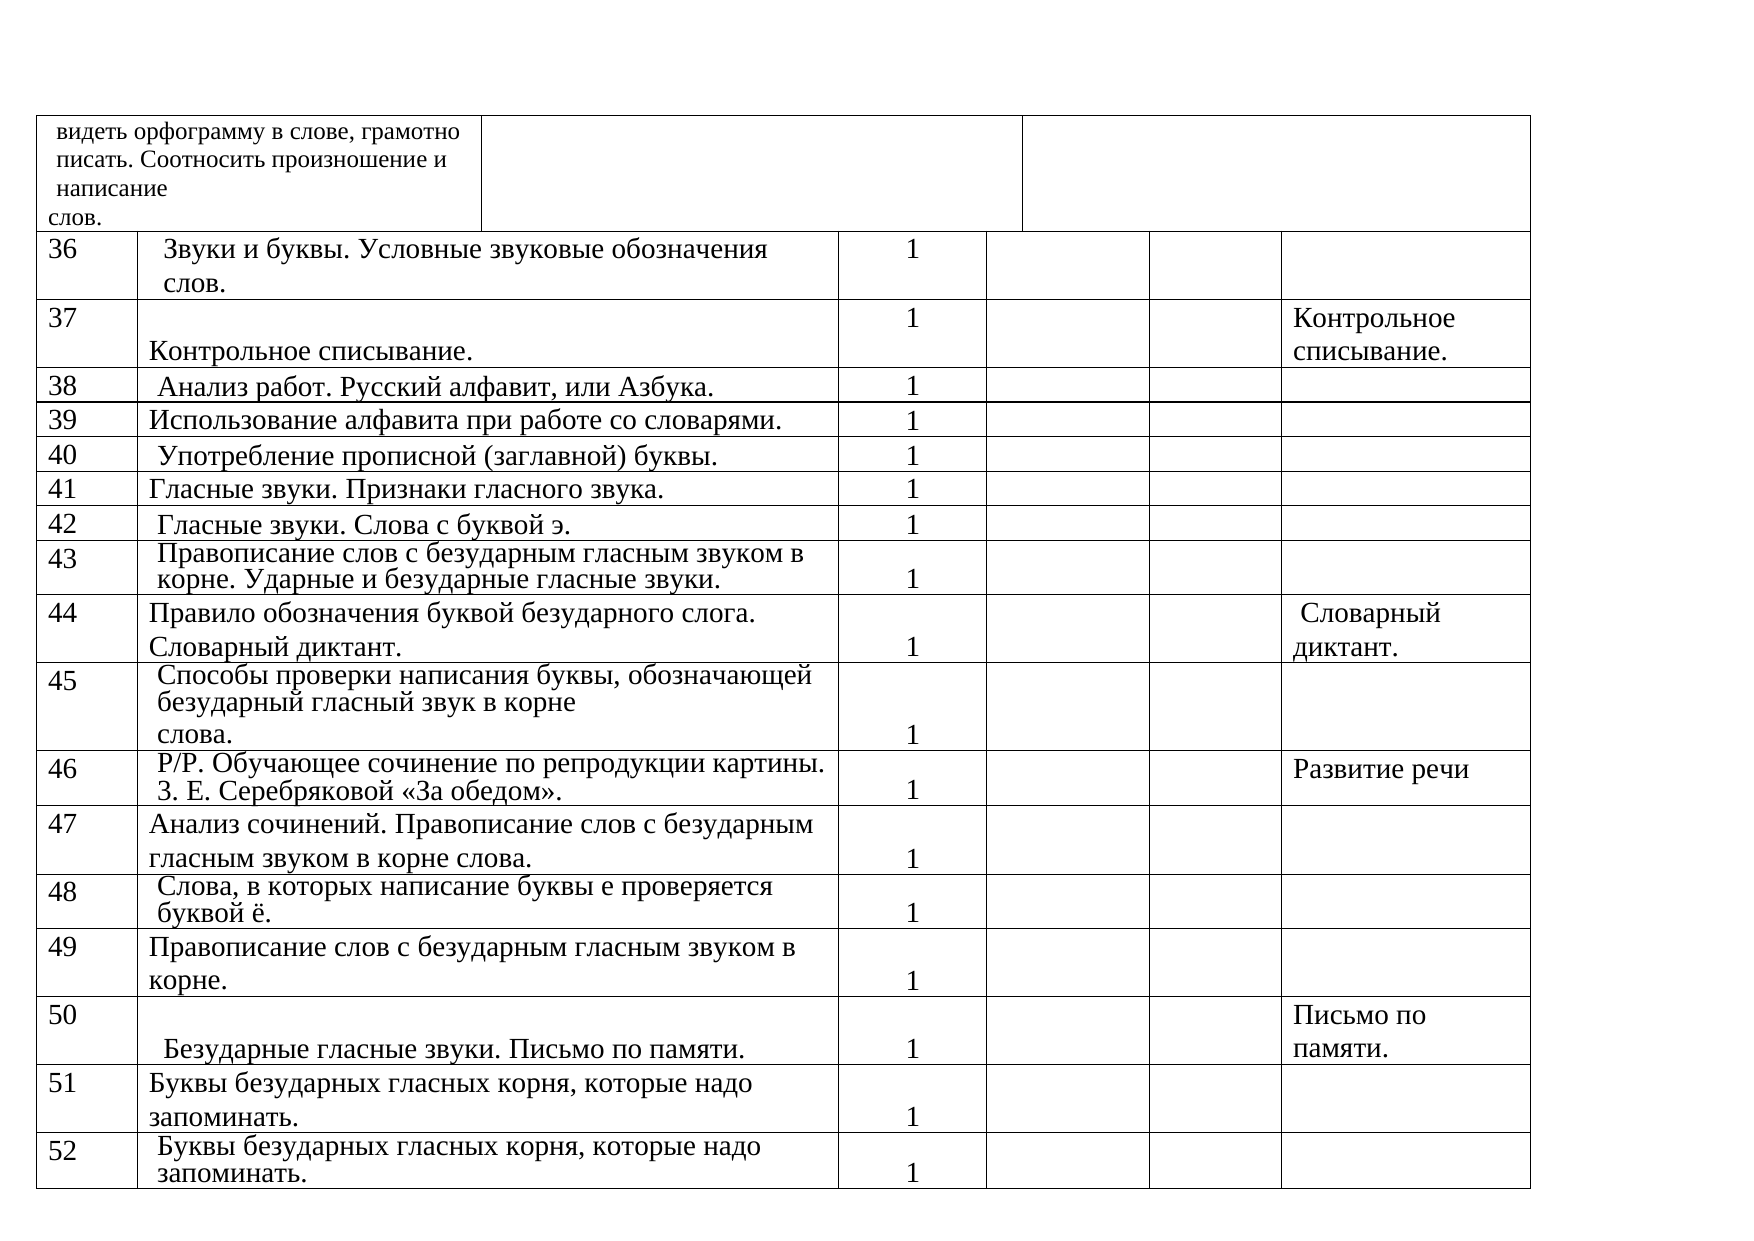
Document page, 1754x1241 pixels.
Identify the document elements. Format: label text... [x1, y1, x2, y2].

table_cell [1282, 929, 1530, 996]
table_cell Звуки и буквы. Условные звуковые обозначения слов. [138, 232, 838, 299]
table_cell 1 [839, 1065, 986, 1132]
table_cell [1282, 368, 1530, 401]
table_cell [1150, 300, 1281, 367]
table_cell 42 [37, 506, 137, 540]
table_cell Употребление прописной (заглавной) буквы. [138, 437, 838, 471]
table_cell [1282, 232, 1530, 299]
table_cell [1282, 403, 1530, 436]
table_cell [1150, 751, 1281, 805]
table_cell [1282, 472, 1530, 505]
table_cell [482, 116, 1022, 231]
table_cell 44 [37, 595, 137, 662]
table_cell Анализ сочинений. Правописание слов с безударным гласным звуком в корне слова. [138, 806, 838, 873]
table_cell 48 [37, 875, 137, 928]
table_cell [987, 663, 1149, 750]
table_cell 41 [37, 472, 137, 505]
table_cell 38 [37, 368, 137, 401]
table_cell [1150, 1065, 1281, 1132]
table_cell 1 [839, 997, 986, 1064]
table_cell Правило обозначения буквой безударного слога. Словарный диктант. [138, 595, 838, 662]
table_cell [1150, 663, 1281, 750]
table_cell Развитие речи [1282, 751, 1530, 805]
table_cell [987, 506, 1149, 540]
table_cell 45 [37, 663, 137, 750]
table_cell [1150, 806, 1281, 873]
table_cell Правописание слов с безударным гласным звуком в корне. Ударные и безударные гласные звуки. [138, 541, 838, 594]
table_cell 37 [37, 300, 137, 367]
table_cell 1 [839, 437, 986, 471]
table_cell 52 [37, 1133, 137, 1187]
table_cell [987, 1133, 1149, 1187]
table_cell [987, 368, 1149, 401]
table_cell [987, 875, 1149, 928]
table_cell Гласные звуки. Слова с буквой э. [138, 506, 838, 540]
table_cell Контрольное списывание. [138, 300, 838, 367]
table_cell 39 [37, 403, 137, 436]
table_cell [1282, 437, 1530, 471]
table_cell [1150, 506, 1281, 540]
table_cell 1 [839, 663, 986, 750]
table_cell [1150, 437, 1281, 471]
table_cell Способы проверки написания буквы, обозначающей безударный гласный звук в корне слова. [138, 663, 838, 750]
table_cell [1023, 116, 1530, 231]
table_cell [1282, 875, 1530, 928]
table_cell 1 [839, 368, 986, 401]
table_cell 51 [37, 1065, 137, 1132]
table_cell Письмо по памяти. [1282, 997, 1530, 1064]
table_cell [1282, 1133, 1530, 1187]
table_cell 1 [839, 506, 986, 540]
table_cell [987, 1065, 1149, 1132]
table_cell [987, 595, 1149, 662]
table_cell 1 [839, 300, 986, 367]
table_cell [1150, 368, 1281, 401]
table_cell [987, 232, 1149, 299]
table_cell Безударные гласные звуки. Письмо по памяти. [138, 997, 838, 1064]
table_cell Гласные звуки. Признаки гласного звука. [138, 472, 838, 505]
table_cell Буквы безударных гласных корня, которые надо запоминать. [138, 1065, 838, 1132]
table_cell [37, 116, 481, 231]
table_cell 1 [839, 541, 986, 594]
table_cell Анализ работ. Русский алфавит, или Азбука. [138, 368, 838, 401]
table_cell [1150, 472, 1281, 505]
table_cell Контрольное списывание. [1282, 300, 1530, 367]
table_cell [1150, 541, 1281, 594]
table_cell [1150, 875, 1281, 928]
table_cell [987, 472, 1149, 505]
table_cell 1 [839, 472, 986, 505]
table_cell Слова, в которых написание буквы е проверяется буквой ё. [138, 875, 838, 928]
table_cell Буквы безударных гласных корня, которые надо запоминать. [138, 1133, 838, 1187]
table_cell Правописание слов с безударным гласным звуком в корне. [138, 929, 838, 996]
table_cell 36 [37, 232, 137, 299]
table_cell 1 [839, 1133, 986, 1187]
table_cell 46 [37, 751, 137, 805]
table_cell Использование алфавита при работе со словарями. [138, 403, 838, 436]
table_cell [1150, 1133, 1281, 1187]
table_cell Р/Р. Обучающее сочинение по репродукции картины. 3. Е. Серебряковой «За обедом». [138, 751, 838, 805]
table_cell [1282, 506, 1530, 540]
table_cell [1282, 1065, 1530, 1132]
table_cell 1 [839, 751, 986, 805]
table_cell 47 [37, 806, 137, 873]
table_cell 1 [839, 232, 986, 299]
table_cell [1150, 929, 1281, 996]
table_cell [987, 997, 1149, 1064]
table_cell [987, 300, 1149, 367]
table_cell [1150, 403, 1281, 436]
table_cell [987, 403, 1149, 436]
table_cell [1282, 806, 1530, 873]
table_cell 1 [839, 875, 986, 928]
table_cell 1 [839, 806, 986, 873]
table_cell [1150, 595, 1281, 662]
table_cell [987, 541, 1149, 594]
table_cell 1 [839, 929, 986, 996]
table_cell [987, 437, 1149, 471]
table_cell 1 [839, 403, 986, 436]
table_cell [987, 929, 1149, 996]
table_cell [987, 806, 1149, 873]
table_cell [1282, 541, 1530, 594]
table_cell [987, 751, 1149, 805]
table_cell 50 [37, 997, 137, 1064]
table_cell 40 [37, 437, 137, 471]
table_cell Словарный диктант. [1282, 595, 1530, 662]
table_cell 43 [37, 541, 137, 594]
table_cell 49 [37, 929, 137, 996]
table_cell [1282, 663, 1530, 750]
table_cell [1150, 232, 1281, 299]
table_cell [1150, 997, 1281, 1064]
table_cell 1 [839, 595, 986, 662]
